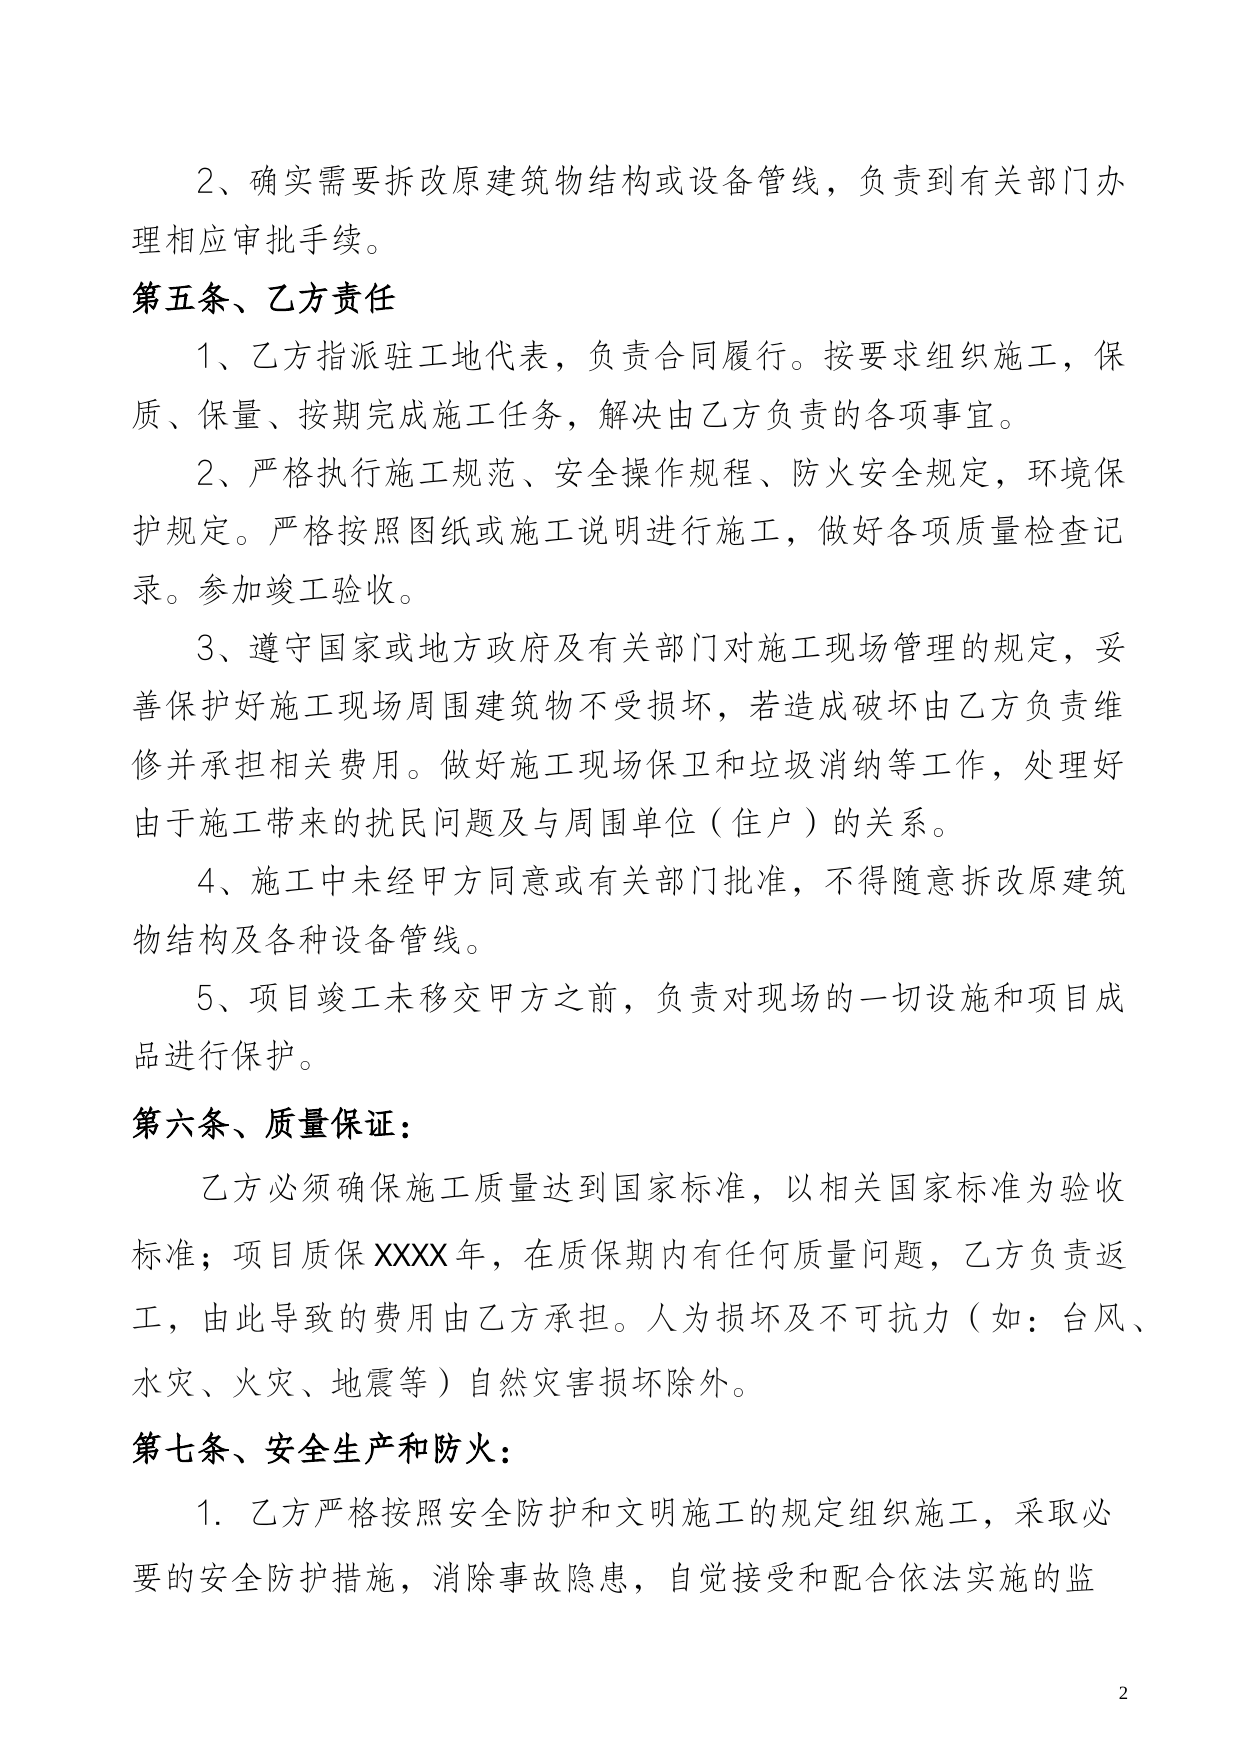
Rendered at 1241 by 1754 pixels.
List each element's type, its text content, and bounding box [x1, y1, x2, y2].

text 5、项目竣工未移交甲方之前，负责对现场的一切设施和项目成品进行保护。 [130, 963, 1128, 1079]
text 第五条、乙方责任 [130, 263, 1128, 321]
text 乙方必须确保施工质量达到国家标准，以相关国家标准为验收标准；项目质保XXXX年，在质保期内有任何质量问题，乙方负责返工，由此导致的费用由乙方承担。人为损坏及不可抗力（如：台风、水灾、火灾、地震等）自然灾害损坏除外。 [130, 1157, 1128, 1417]
text 2、确实需要拆改原建筑物结构或设备管线，负责到有关部门办理相应审批手续。 [130, 146, 1128, 263]
text 第七条、安全生产和防火： [130, 1417, 1128, 1482]
text 1、乙方指派驻工地代表，负责合同履行。按要求组织施工，保质、保量、按期完成施工任务，解决由乙方负责的各项事宜。 [130, 321, 1128, 438]
text 4、施工中未经甲方同意或有关部门批准，不得随意拆改原建筑物结构及各种设备管线。 [130, 846, 1128, 963]
text 第六条、质量保证： [130, 1092, 1128, 1157]
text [130, 1482, 1128, 1612]
text 3、遵守国家或地方政府及有关部门对施工现场管理的规定，妥善保护好施工现场周围建筑物不受损坏，若造成破坏由乙方负责维修并承担相关费用。做好施工现场保卫和垃圾消纳等工作，处理好由于施工带来的扰民问题及与周围单位（住户）的关系。 [130, 613, 1128, 846]
text 2、严格执行施工规范、安全操作规程、防火安全规定，环境保护规定。严格按照图纸或施工说明进行施工，做好各项质量检查记录。参加竣工验收。 [130, 438, 1128, 613]
